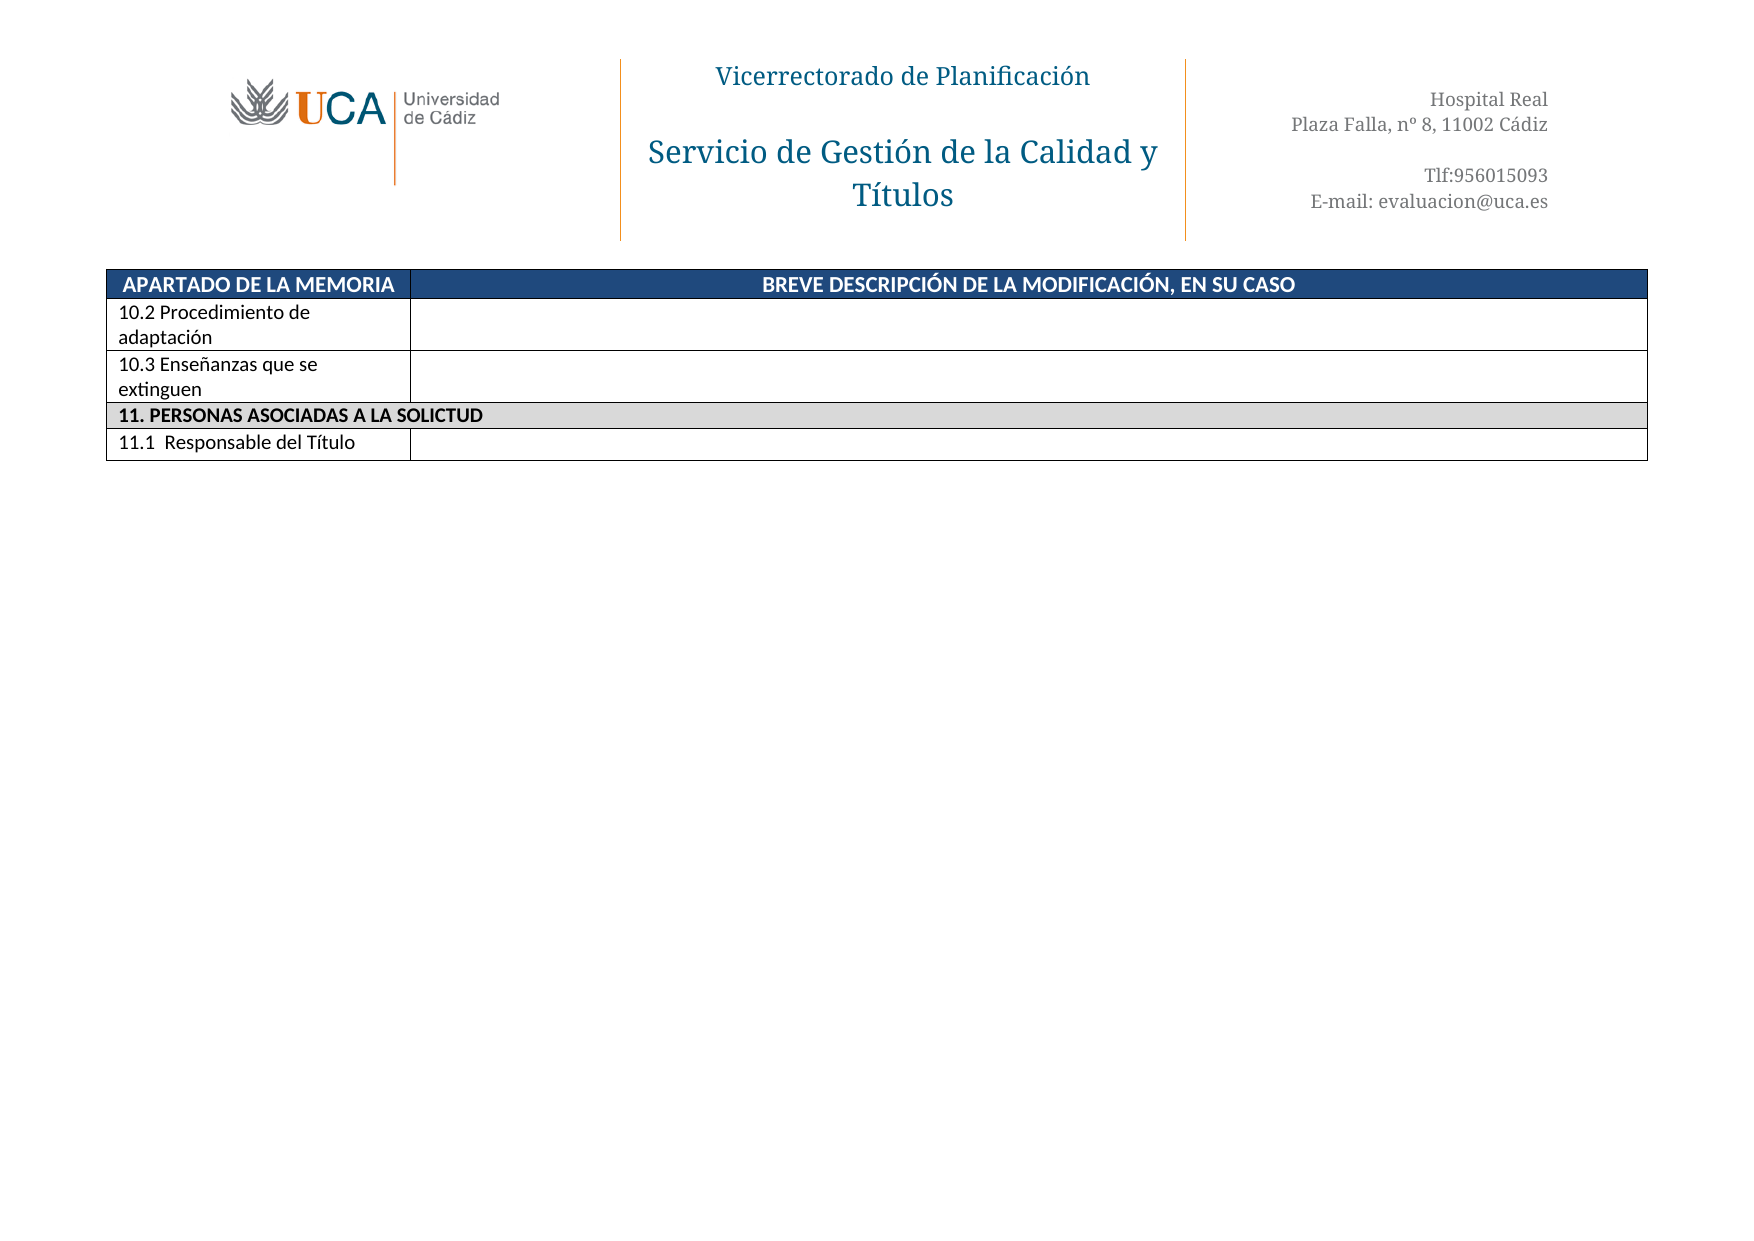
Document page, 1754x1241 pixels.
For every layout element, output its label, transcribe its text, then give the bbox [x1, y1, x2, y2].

table_cell [411, 299, 1647, 350]
table_cell 10.3 Enseñanzas que se extinguen [107, 351, 410, 402]
table_cell 11.1 Responsable del Título [107, 429, 410, 459]
picture [228, 74, 504, 190]
table_cell [411, 351, 1647, 402]
table_cell 11. PERSONAS ASOCIADAS A LA SOLICTUD [107, 403, 1647, 428]
table_header APARTADO DE LA MEMORIA [107, 270, 410, 298]
table_cell [411, 429, 1647, 459]
table_header BREVE DESCRIPCIÓN DE LA MODIFICACIÓN, EN SU CASO [411, 270, 1647, 298]
table_cell 10.2 Procedimiento de adaptación [107, 299, 410, 350]
